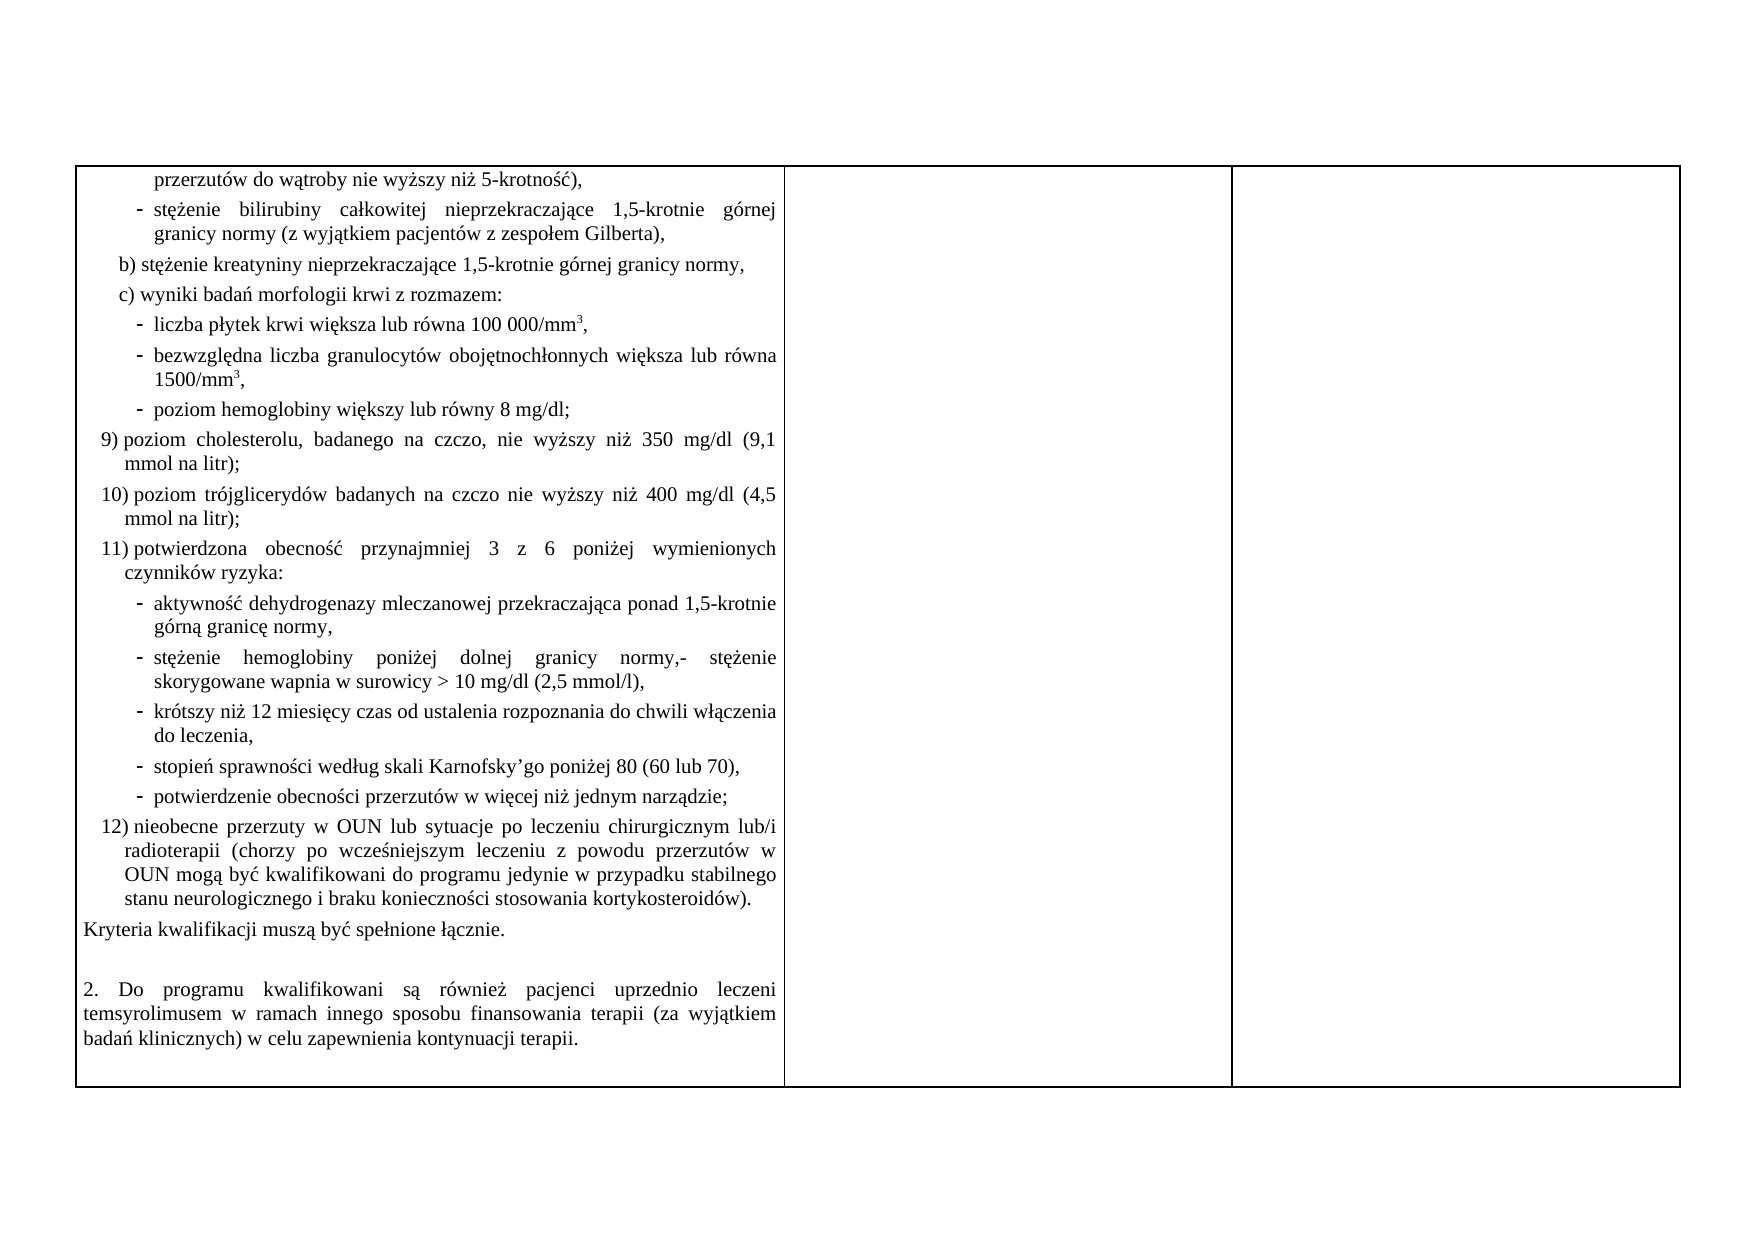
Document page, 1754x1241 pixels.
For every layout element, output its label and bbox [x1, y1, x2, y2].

table_cell [77, 167, 784, 1086]
table_cell [1233, 167, 1679, 1086]
table_cell [785, 167, 1231, 1086]
